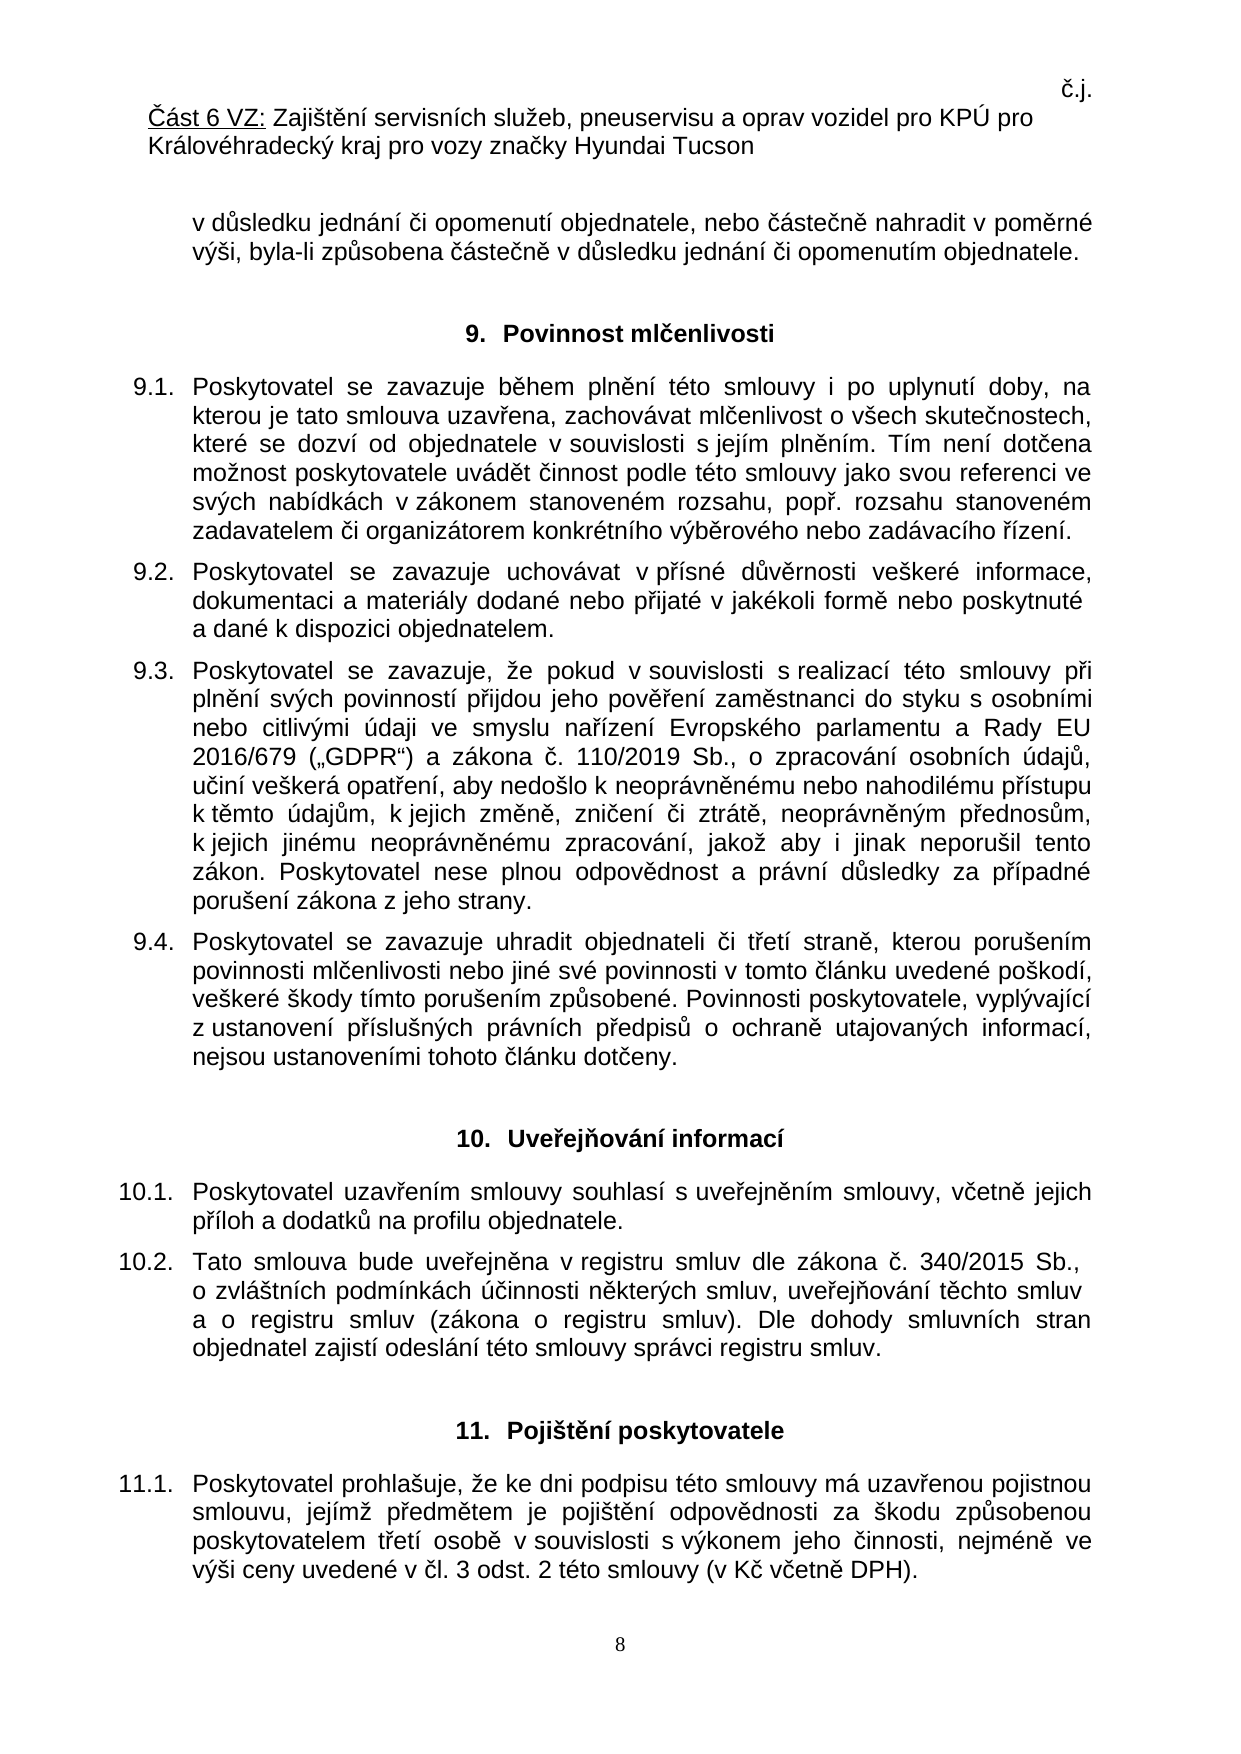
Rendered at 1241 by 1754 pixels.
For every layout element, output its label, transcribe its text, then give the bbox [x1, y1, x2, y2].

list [118, 208, 1093, 265]
list Povinnost mlčenlivosti [148, 319, 1093, 348]
list Pojištění poskytovatele [148, 1416, 1093, 1444]
list Uveřejňování informací [148, 1124, 1093, 1153]
list Tato smlouva bude uveřejněna v registru smluv dle zákona č. 340/2015 Sb., o zvláštních podmínkách účinnosti některých smluv, uveřejňování těchto smluv a o registru smluv (zákona o registru smluv). Dle dohody smluvních stran objednatel zajistí odeslání této smlouvy správci registru smluv. [118, 1247, 1093, 1362]
list Poskytovatel se zavazuje uhradit objednateli či třetí straně, kterou porušením povinnosti mlčenlivosti nebo jiné své povinnosti v tomto článku uvedené poškodí, veškeré škody tímto porušením způsobené. Povinnosti poskytovatele, vyplývající z ustanovení příslušných právních předpisů o ochraně utajovaných informací, nejsou ustanoveními tohoto článku dotčeny. [133, 927, 1093, 1071]
list Poskytovatel se zavazuje, že pokud v souvislosti s realizací této smlouvy při plnění svých povinností přijdou jeho pověření zaměstnanci do styku s osobními nebo citlivými údaji ve smyslu nařízení Evropského parlamentu a Rady EU 2016/679 („GDPR“) a zákona č. 110/2019 Sb., o zpracování osobních údajů, učiní veškerá opatření, aby nedošlo k neoprávněnému nebo nahodilému přístupu k těmto údajům, k jejich změně, zničení či ztrátě, neoprávněným přednosům, k jejich jinému neoprávněnému zpracování, jakož aby i jinak neporušil tento zákon. Poskytovatel nese plnou odpovědnost a právní důsledky za případné porušení zákona z jeho strany. [133, 656, 1093, 914]
list Poskytovatel se zavazuje během plnění této smlouvy i po uplynutí doby, na kterou je tato smlouva uzavřena, zachovávat mlčenlivost o všech skutečnostech, které se dozví od objednatele v souvislosti s jejím plněním. Tím není dotčena možnost poskytovatele uvádět činnost podle této smlouvy jako svou referenci ve svých nabídkách v zákonem stanoveném rozsahu, popř. rozsahu stanoveném zadavatelem či organizátorem konkrétního výběrového nebo zadávacího řízení. [133, 372, 1093, 544]
list Poskytovatel uzavřením smlouvy souhlasí s uveřejněním smlouvy, včetně jejich příloh a dodatků na profilu objednatele. [118, 1177, 1093, 1234]
list Poskytovatel prohlašuje, že ke dni podpisu této smlouvy má uzavřenou pojistnou smlouvu, jejímž předmětem je pojištění odpovědnosti za škodu způsobenou poskytovatelem třetí osobě v souvislosti s výkonem jeho činnosti, nejméně ve výši ceny uvedené v čl. 3 odst. 2 této smlouvy (v Kč včetně DPH). [118, 1468, 1093, 1583]
list Poskytovatel se zavazuje uchovávat v přísné důvěrnosti veškeré informace, dokumentaci a materiály dodané nebo přijaté v jakékoli formě nebo poskytnuté a dané k dispozici objednatelem. [133, 557, 1093, 643]
